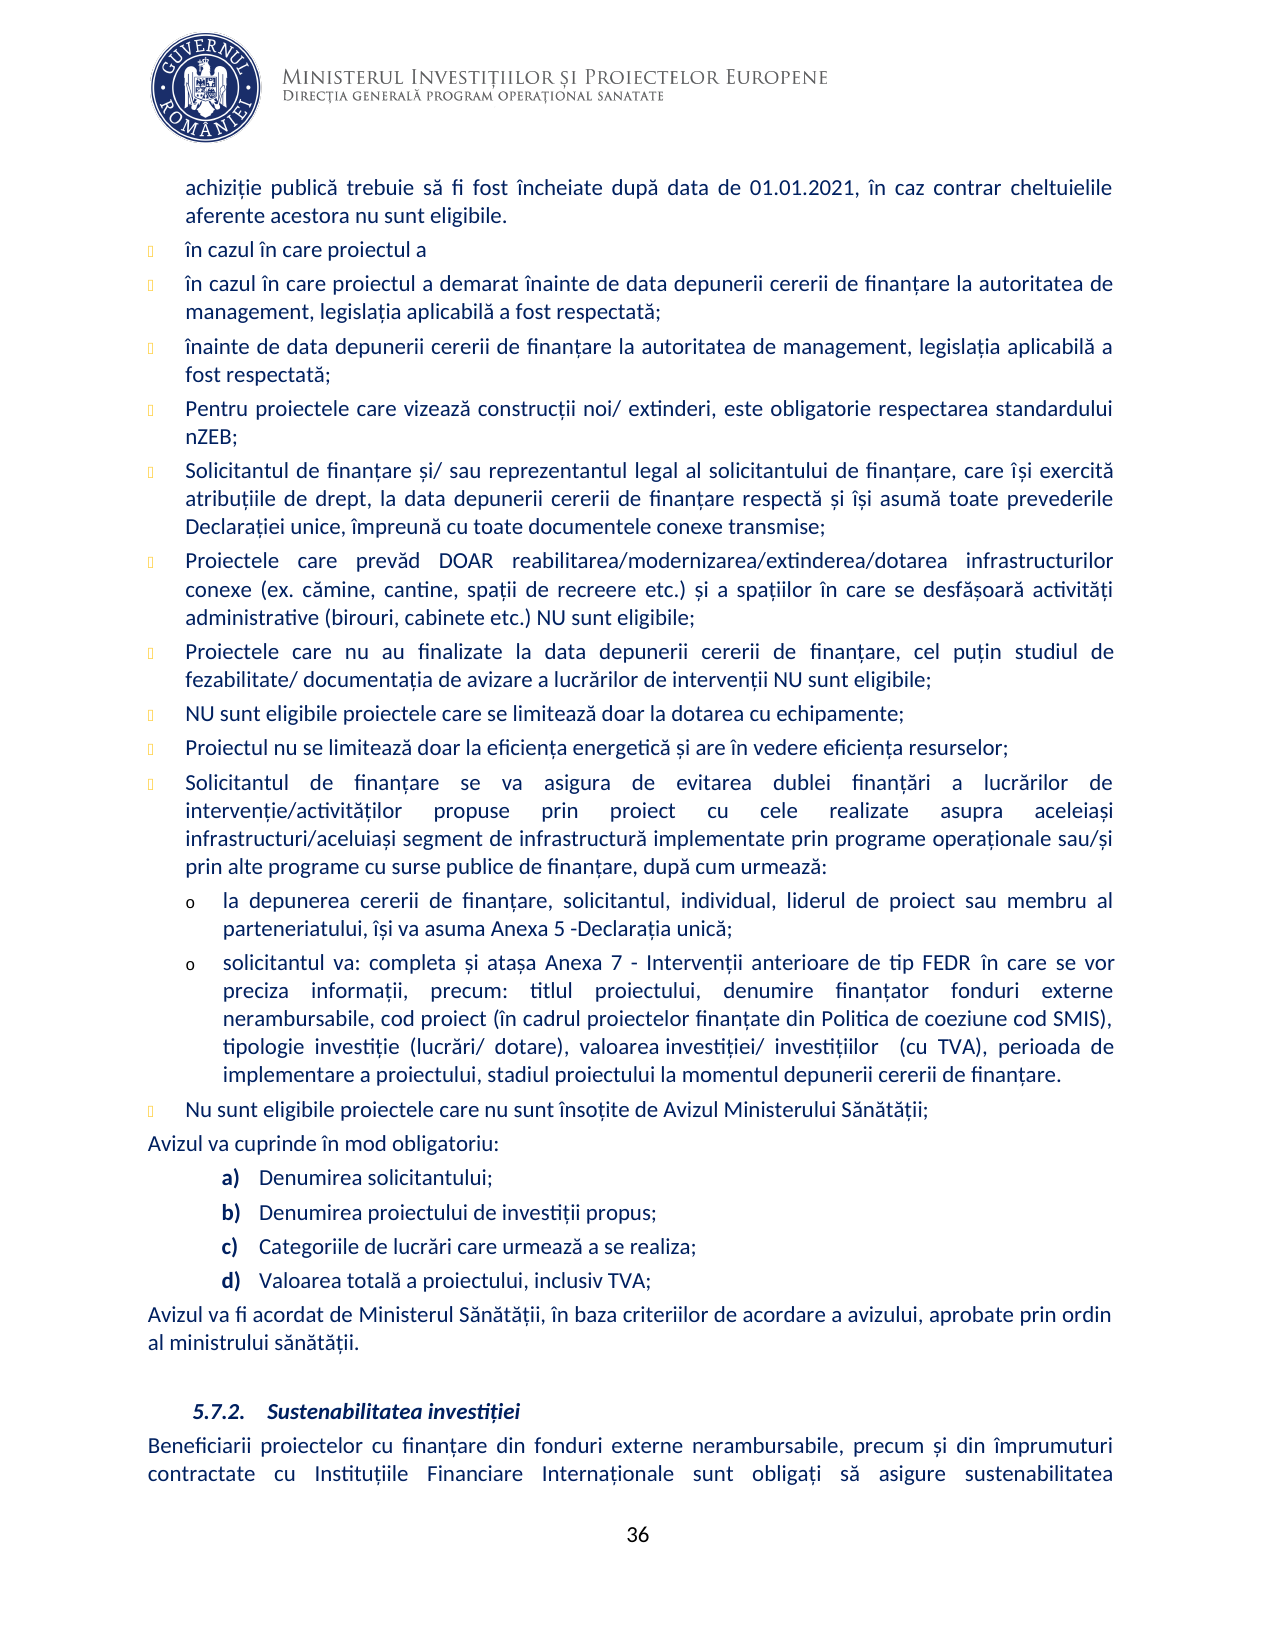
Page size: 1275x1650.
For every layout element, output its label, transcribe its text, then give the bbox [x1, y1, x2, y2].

text Avizul va fi acordat de Ministerul Sănătății, în baza criteriilor de acordare a avizului, aprobate prin ordin al ministrului sănătății. [148, 1300, 1115, 1356]
list Proiectul nu se limitează doar la eficiența energetică și are în vedere eficiența resurselor; [148, 733, 1115, 762]
list Nu sunt eligibile proiectele care nu sunt însoțite de Avizul Ministerului Sănătății; [148, 1095, 1115, 1123]
list Valoarea totală a proiectului, inclusiv TVA; [221, 1266, 1115, 1294]
list în cazul în care proiectul a demarat înainte de data depunerii cererii de finanțare la autoritatea de management, legislația aplicabilă a fost respectată; [148, 269, 1115, 326]
list Proiectele care nu au finalizate la data depunerii cererii de finanțare, cel puțin studiul de fezabilitate/ documentația de avizare a lucrărilor de intervenții NU sunt eligibile; [148, 637, 1115, 693]
list Denumirea proiectului de investiții propus; [221, 1198, 1115, 1226]
list Solicitantul de finanțare se va asigura de evitarea dublei finanțări a lucrărilor de intervenție/activităților propuse prin proiect cu cele realizate asupra aceleiași infrastructuri/aceluiași segment de infrastructură implementate prin programe operaționale sau/și prin alte programe cu surse publice de finanțare, după cum urmează: [148, 768, 1115, 880]
list Solicitantul de finanțare și/ sau reprezentantul legal al solicitantului de finanțare, care îşi exercită atribuțiile de drept, la data depunerii cererii de finanțare respectă și își asumă toate prevederile Declarației unice, împreună cu toate documentele conexe transmise; [148, 456, 1115, 540]
list Sustenabilitatea investiției [192, 1397, 1127, 1425]
list înainte de data depunerii cererii de finanțare la autoritatea de management, legislația aplicabilă a fost respectată; [148, 332, 1115, 388]
list Pentru proiectele care vizează construcții noi/ extinderi, este obligatorie respectarea standardului nZEB; [148, 394, 1115, 450]
list la depunerea cererii de finanțare, solicitantul, individual, liderul de proiect sau membru al parteneriatului, își va asuma Anexa 5 -Declarația unică; [185, 886, 1115, 942]
picture [147, 29, 852, 145]
list solicitantul va: completa și atașa Anexa 7 - Intervenții anterioare de tip FEDR în care se vor preciza informații, precum: titlul proiectului, denumire finanțator fonduri externe nerambursabile, cod proiect (în cadrul proiectelor finanțate din Politica de coeziune cod SMIS), tipologie investiție (lucrări/ dotare), valoarea investiției/ investițiilor (cu TVA), perioada de implementare a proiectului, stadiul proiectului la momentul depunerii cererii de finanțare. [185, 948, 1115, 1088]
text Avizul va cuprinde în mod obligatoriu: [148, 1129, 1115, 1157]
list Denumirea solicitantului; [221, 1163, 1115, 1191]
list Categoriile de lucrări care urmează a se realiza; [221, 1232, 1115, 1260]
list în cazul în care proiectul a [148, 235, 1115, 263]
list NU sunt eligibile proiectele care se limitează doar la dotarea cu echipamente; [148, 699, 1115, 727]
list Proiectele care prevăd DOAR reabilitarea/modernizarea/extinderea/dotarea infrastructurilor conexe (ex. cămine, cantine, spații de recreere etc.) și a spațiilor în care se desfășoară activități administrative (birouri, cabinete etc.) NU sunt eligibile; [148, 547, 1115, 631]
